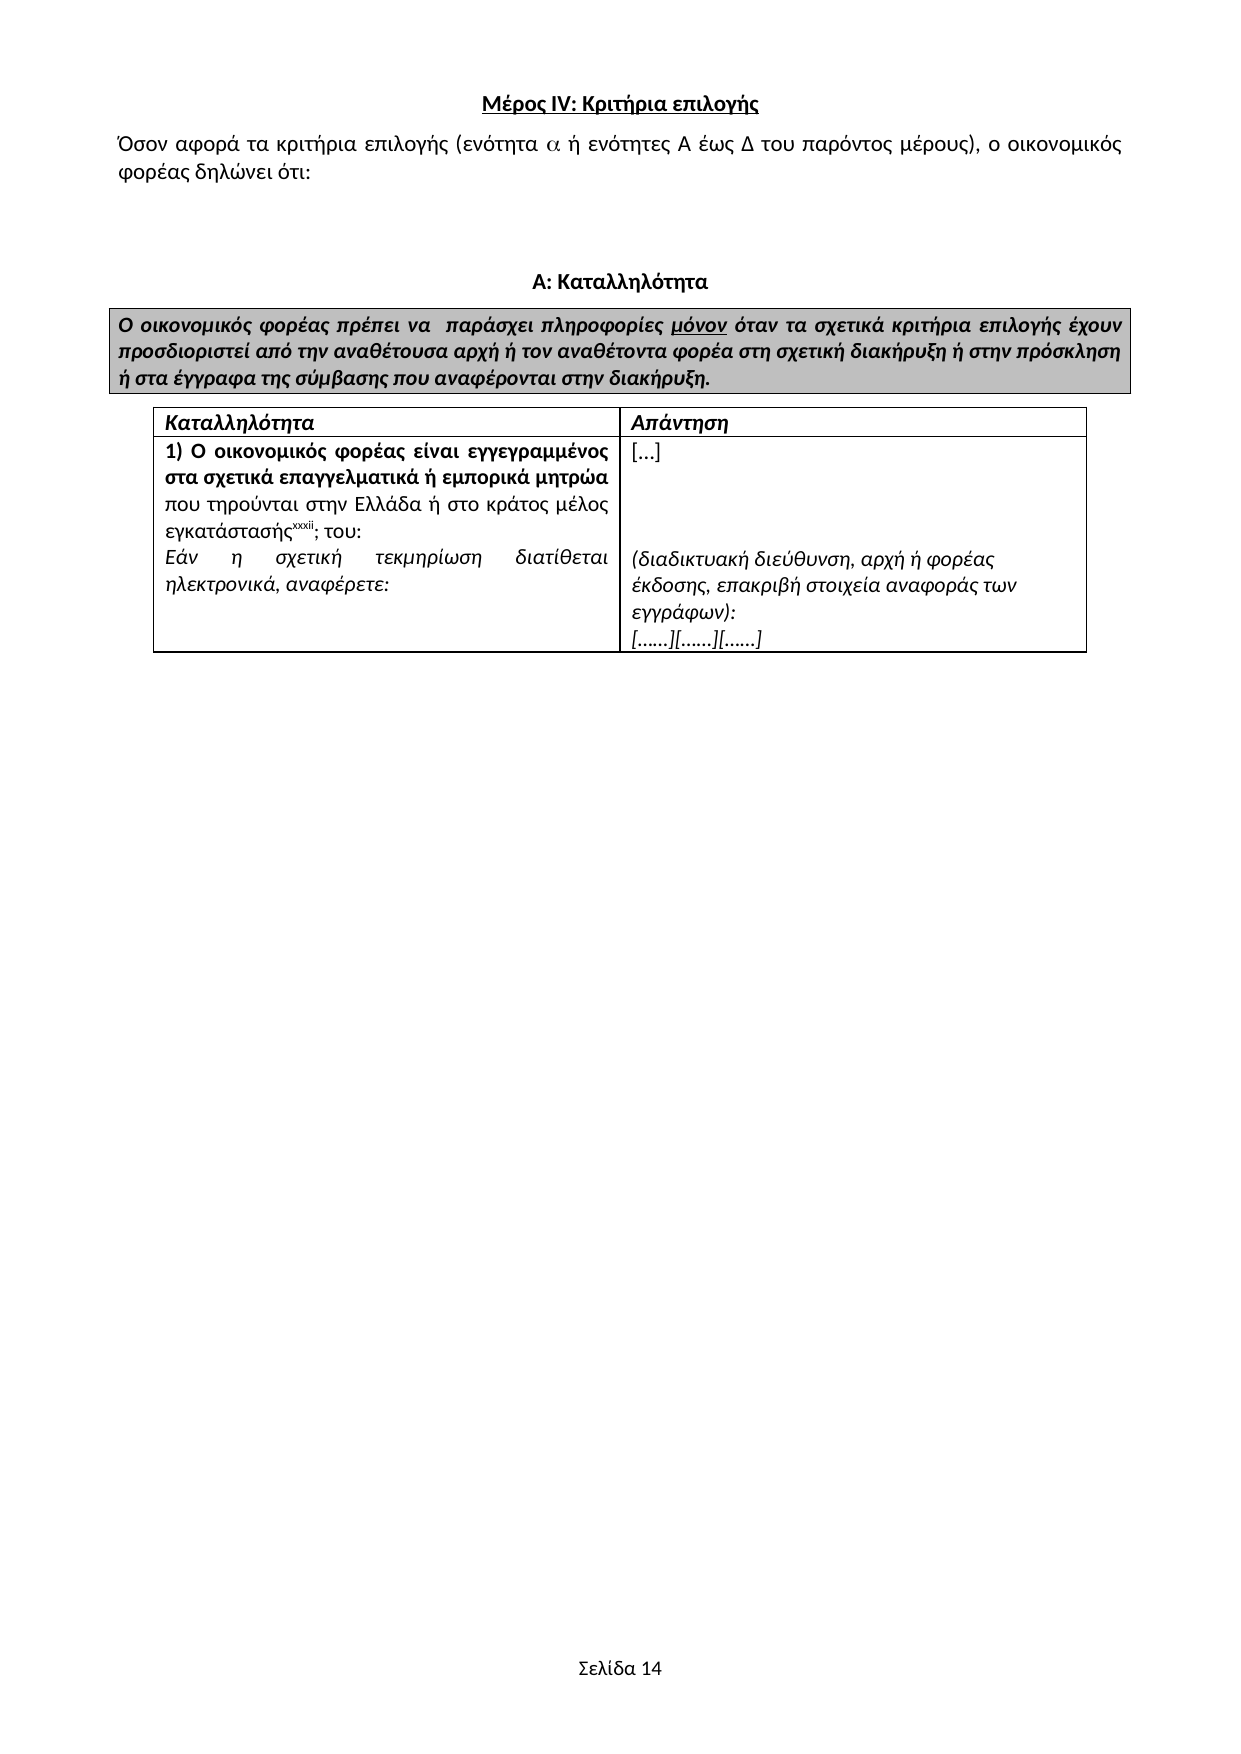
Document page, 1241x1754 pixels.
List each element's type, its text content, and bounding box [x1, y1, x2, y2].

text Α: Καταλληλότητα [118, 267, 1122, 295]
text Όσον αφορά τα κριτήρια επιλογής (ενότητα  ή ενότητες Α έως Δ του παρόντος μέρους), ο οικονομικός φορέας δηλώνει ότι: [118, 129, 1122, 185]
text Ο οικονομικός φορέας πρέπει να παράσχει πληροφορίες μόνον όταν τα σχετικά κριτήρια επιλογής έχουν προσδιοριστεί από την αναθέτουσα αρχή ή τον αναθέτοντα φορέα στη σχετική διακήρυξη ή στην πρόσκληση ή στα έγγραφα της σύμβασης που αναφέρονται στην διακήρυξη. [110, 309, 1130, 393]
table_cell 1) Ο οικονομικός φορέας είναι εγγεγραμμένος στα σχετικά επαγγελματικά ή εμπορικά μητρώα που τηρούνται στην Ελλάδα ή στο κράτος μέλος εγκατάστασής; του: Εάν η σχετική τεκμηρίωση διατίθεται ηλεκτρονικά, αναφέρετε: [154, 437, 619, 651]
table_header Καταλληλότητα [154, 408, 619, 436]
table_cell […] (διαδικτυακή διεύθυνση, αρχή ή φορέας έκδοσης, επακριβή στοιχεία αναφοράς των εγγράφων): [……][……][……] [621, 437, 1086, 651]
text Μέρος IV: Κριτήρια επιλογής [118, 89, 1122, 117]
table_header Απάντηση [621, 408, 1086, 436]
